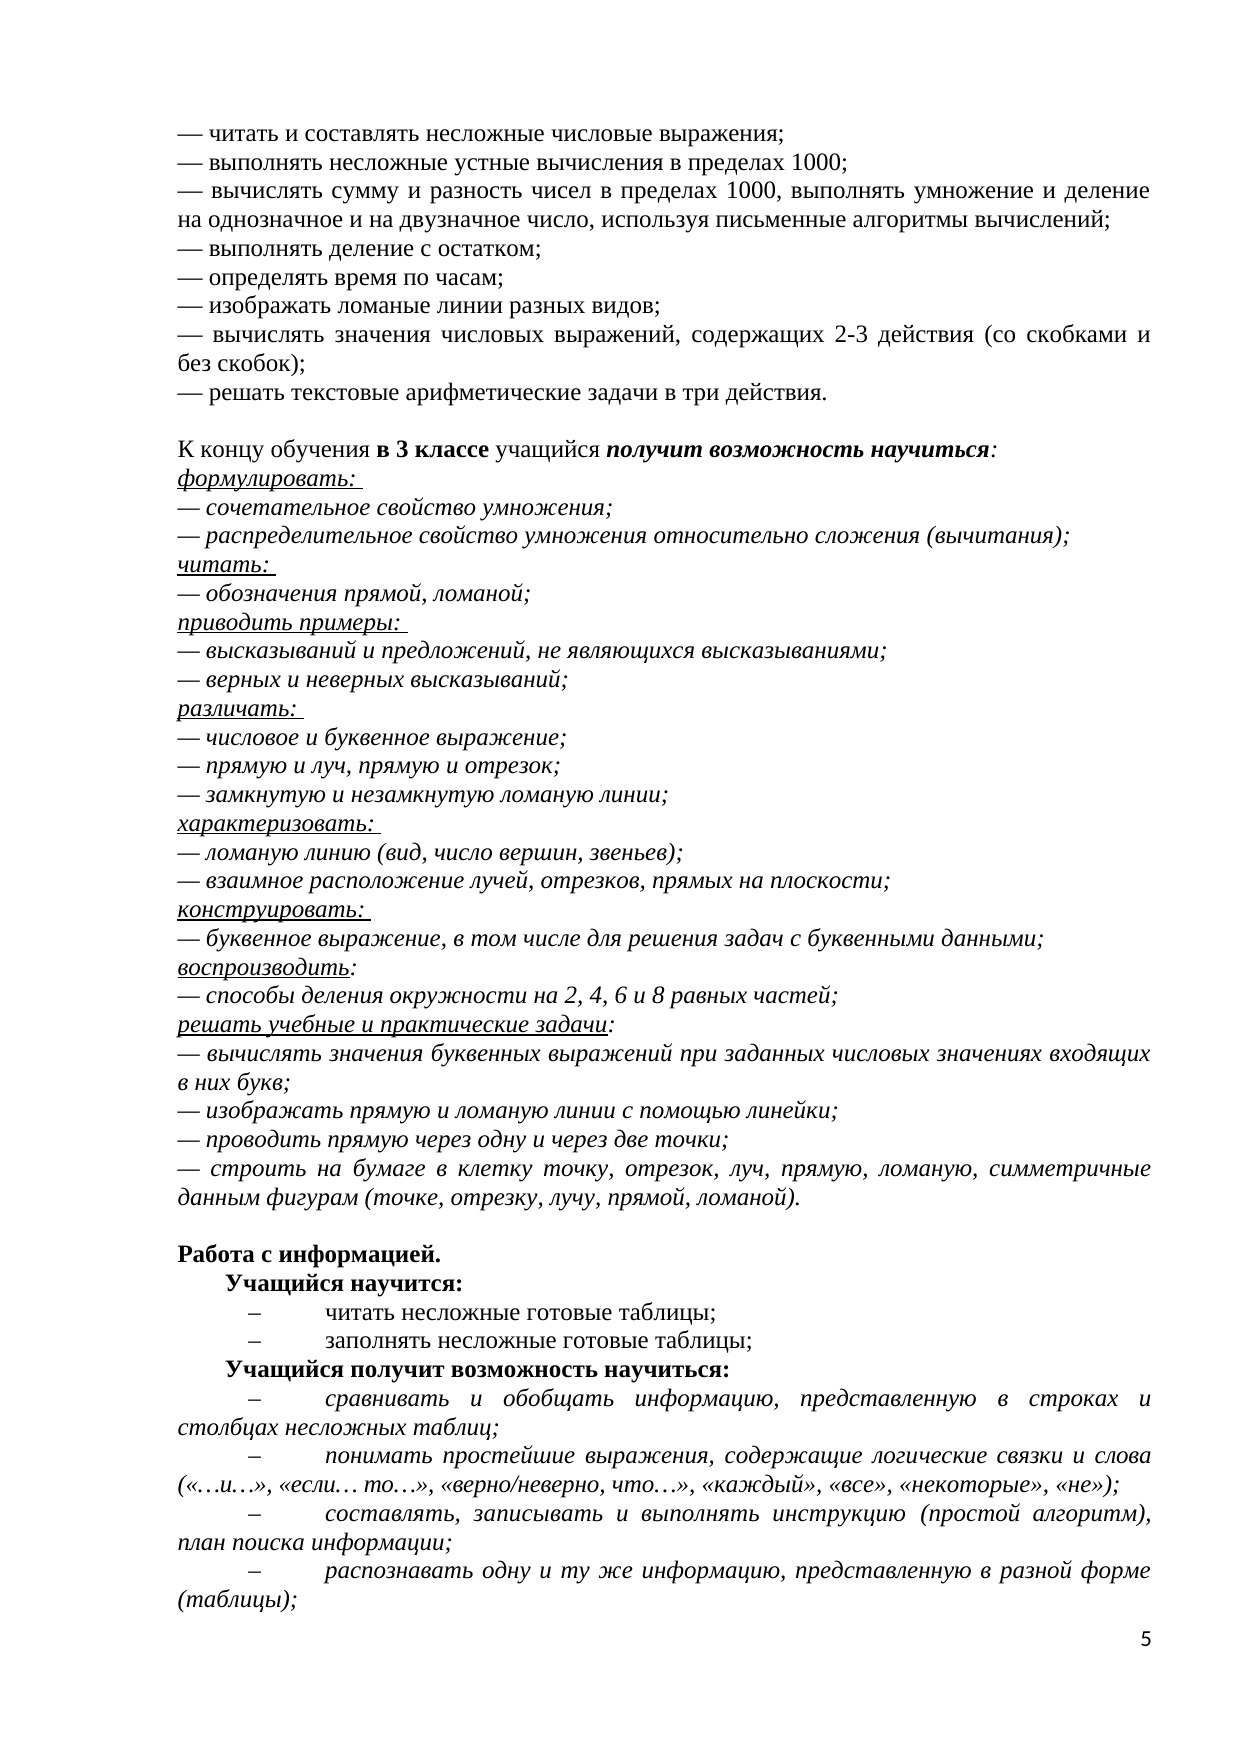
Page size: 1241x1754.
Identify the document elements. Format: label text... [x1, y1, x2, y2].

text К концу обучения в 3 классе учащийся получит возможность научиться: [177, 434, 1152, 463]
text — способы деления окружности на 2, 4, 6 и 8 равных частей; [177, 981, 1152, 1009]
text различать: [177, 693, 1152, 722]
text приводить примеры: [177, 607, 1152, 636]
text Работа с информацией. [177, 1239, 1152, 1268]
text Учащийся научится: [177, 1268, 1152, 1297]
text — решать текстовые арифметические задачи в три действия. [177, 377, 1152, 406]
text понимать простейшие выражения, содержащие логические связки и слова («…и…», «если… то…», «верно/неверно, что…», «каждый», «все», «некоторые», «не»); [177, 1441, 1152, 1498]
text — взаимное расположение лучей, отрезков, прямых на плоскости; [177, 866, 1152, 894]
text — вычислять значения числовых выражений, содержащих 2-3 действия (со скобками и без скобок); [177, 319, 1152, 377]
text распознавать одну и ту же информацию, представленную в разной форме (таблицы); [177, 1556, 1152, 1613]
text — выполнять несложные устные вычисления в пределах 1000; [177, 147, 1152, 176]
text — числовое и буквенное выражение; [177, 722, 1152, 751]
text — ломаную линию (вид, число вершин, звеньев); [177, 837, 1152, 866]
text составлять, записывать и выполнять инструкцию (простой алгоритм), план поиска информации; [177, 1498, 1152, 1556]
text — сочетательное свойство умножения; [177, 492, 1152, 521]
text — вычислять значения буквенных выражений при заданных числовых значениях входящих в них букв; [177, 1038, 1152, 1096]
text — строить на бумаге в клетку точку, отрезок, луч, прямую, ломаную, симметричные данным фигурам (точке, отрезку, лучу, прямой, ломаной). [177, 1153, 1152, 1211]
text читать несложные готовые таблицы; [177, 1297, 1152, 1326]
text — изображать ломаные линии разных видов; [177, 291, 1152, 319]
text — изображать прямую и ломаную линии с помощью линейки; [177, 1096, 1152, 1124]
text — высказываний и предложений, не являющихся высказываниями; [177, 636, 1152, 664]
text — вычислять сумму и разность чисел в пределах 1000, выполнять умножение и деление на однозначное и на двузначное число, используя письменные алгоритмы вычислений; [177, 176, 1152, 233]
text читать: [177, 549, 1152, 578]
text — выполнять деление с остатком; [177, 233, 1152, 262]
text заполнять несложные готовые таблицы; [177, 1326, 1152, 1354]
text характеризовать: [177, 808, 1152, 837]
text — буквенное выражение, в том числе для решения задач с буквенными данными; [177, 923, 1152, 952]
text — замкнутую и незамкнутую ломаную линии; [177, 779, 1152, 808]
text — верных и неверных высказываний; [177, 664, 1152, 693]
text — читать и составлять несложные числовые выражения; [177, 118, 1152, 147]
text воспроизводить: [177, 952, 1152, 981]
text — прямую и луч, прямую и отрезок; [177, 751, 1152, 779]
text конструировать: [177, 894, 1152, 923]
text — определять время по часам; [177, 262, 1152, 291]
text формулировать: [177, 463, 1152, 492]
text — распределительное свойство умножения относительно сложения (вычитания); [177, 521, 1152, 549]
text — обозначения прямой, ломаной; [177, 578, 1152, 607]
text решать учебные и практические задачи: [177, 1009, 1152, 1038]
text — проводить прямую через одну и через две точки; [177, 1124, 1152, 1153]
text Учащийся получит возможность научиться: [177, 1354, 1152, 1383]
text сравнивать и обобщать информацию, представленную в строках и столбцах несложных таблиц; [177, 1383, 1152, 1441]
